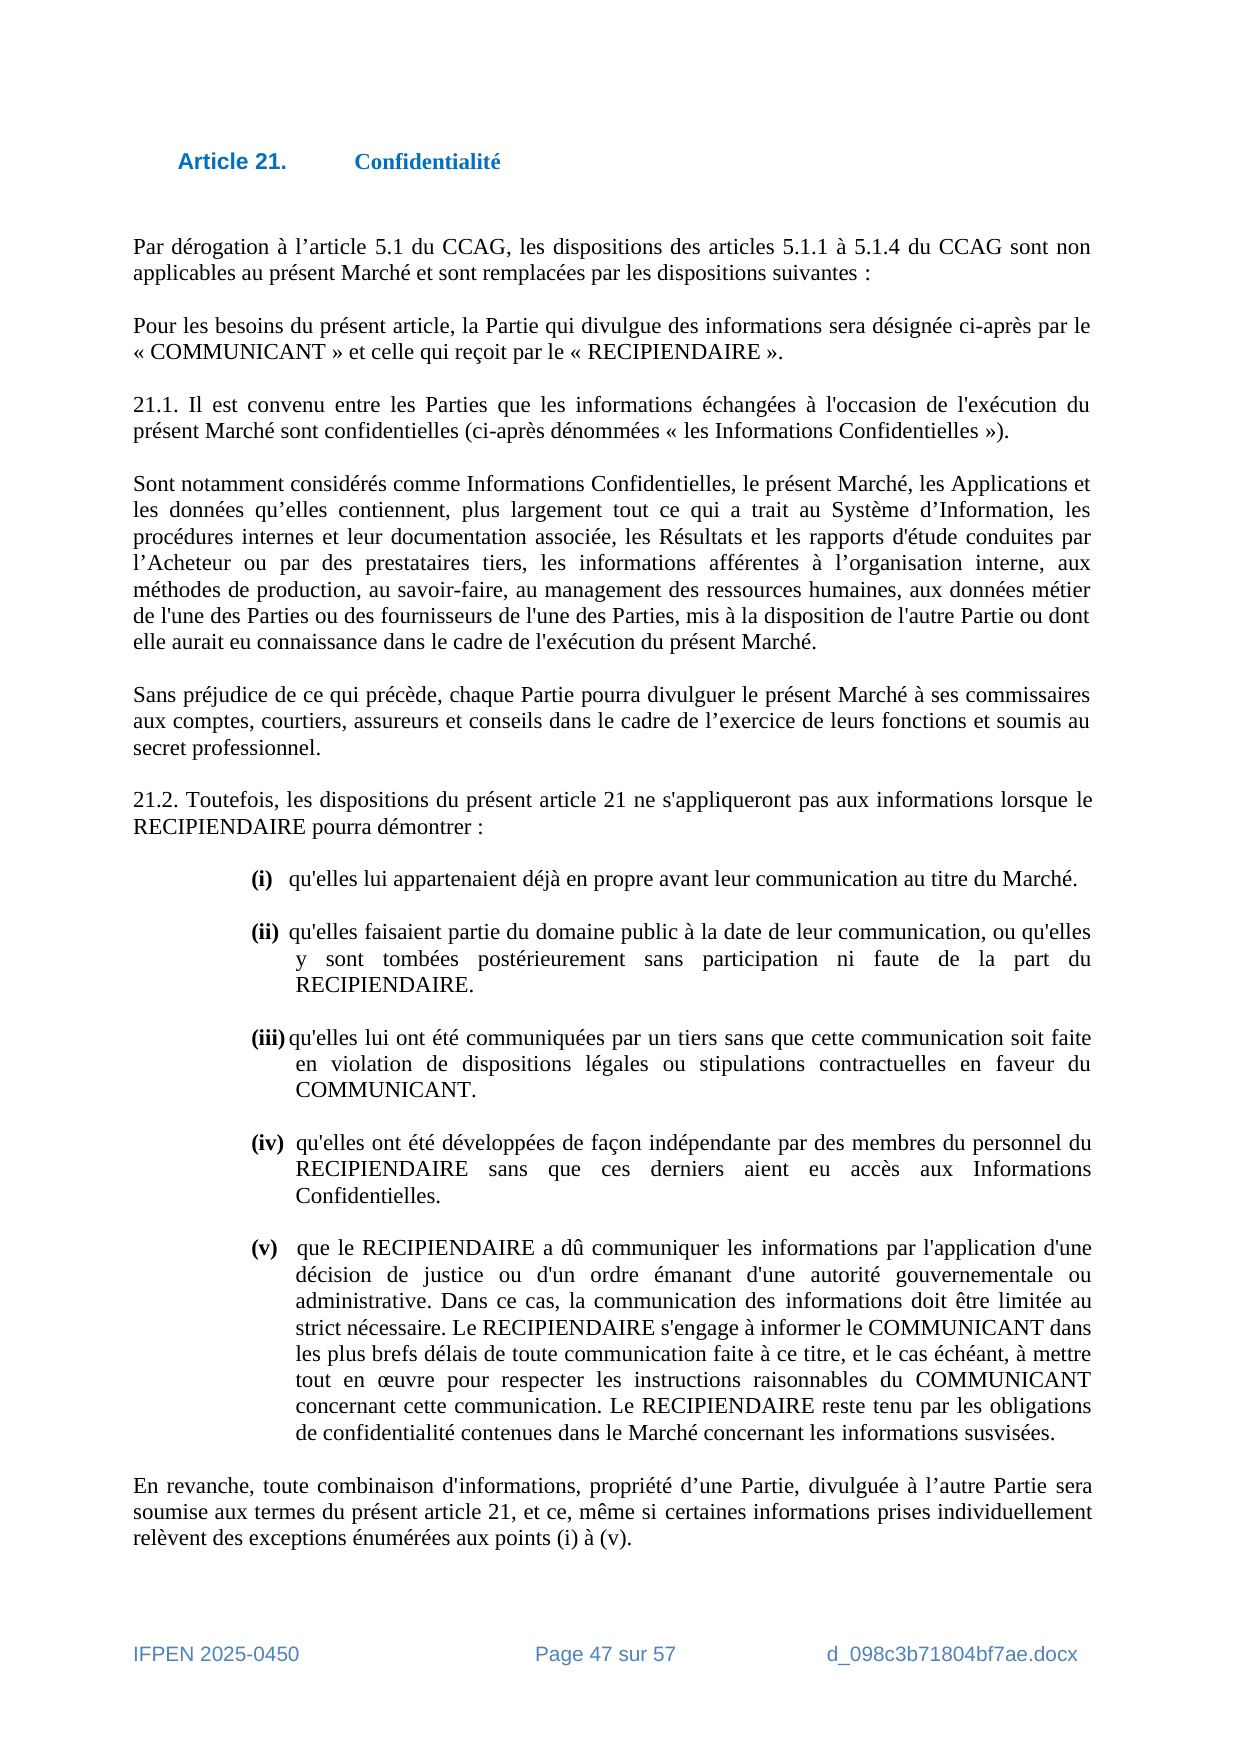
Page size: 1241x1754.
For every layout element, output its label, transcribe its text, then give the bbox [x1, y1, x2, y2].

text Pour les besoins du présent article, la Partie qui divulgue des informations sera désignée ci-après par le « COMMUNICANT » et celle qui reçoit par le « RECIPIENDAIRE ». [133, 312, 1093, 365]
text Par dérogation à l’article 5.1 du CCAG, les dispositions des articles 5.1.1 à 5.1.4 du CCAG sont non applicables au présent Marché et sont remplacées par les dispositions suivantes : [133, 233, 1093, 286]
list qu'elles lui appartenaient déjà en propre avant leur communication au titre du Marché. [251, 866, 1093, 892]
list qu'elles lui ont été communiquées par un tiers sans que cette communication soit faite en violation de dispositions légales ou stipulations contractuelles en faveur du COMMUNICANT. [251, 1024, 1093, 1103]
text 21.2. Toutefois, les dispositions du présent article 21 ne s'appliqueront pas aux informations lorsque le RECIPIENDAIRE pourra démontrer : [133, 786, 1093, 839]
text Sont notamment considérés comme Informations Confidentielles, le présent Marché, les Applications et les données qu’elles contiennent, plus largement tout ce qui a trait au Système d’Information, les procédures internes et leur documentation associée, les Résultats et les rapports d'étude conduites par l’Acheteur ou par des prestataires tiers, les informations afférentes à l’organisation interne, aux méthodes de production, au savoir-faire, au management des ressources humaines, aux données métier de l'une des Parties ou des fournisseurs de l'une des Parties, mis à la disposition de l'autre Partie ou dont elle aurait eu connaissance dans le cadre de l'exécution du présent Marché. [133, 470, 1093, 655]
text Sans préjudice de ce qui précède, chaque Partie pourra divulguer le présent Marché à ses commissaires aux comptes, courtiers, assureurs et conseils dans le cadre de l’exercice de leurs fonctions et soumis au secret professionnel. [133, 681, 1093, 760]
list qu'elles faisaient partie du domaine public à la date de leur communication, ou qu'elles y sont tombées postérieurement sans participation ni faute de la part du RECIPIENDAIRE. [251, 918, 1093, 997]
list qu'elles ont été développées de façon indépendante par des membres du personnel du RECIPIENDAIRE sans que ces derniers aient eu accès aux Informations Confidentielles. [251, 1129, 1093, 1208]
text En revanche, toute combinaison d'informations, propriété d’une Partie, divulguée à l’autre Partie sera soumise aux termes du présent article 21, et ce, même si certaines informations prises individuellement relèvent des exceptions énumérées aux points (i) à (v). [133, 1472, 1093, 1551]
subtitle Confidentialité [177, 148, 1093, 174]
text 21.1. Il est convenu entre les Parties que les informations échangées à l'occasion de l'exécution du présent Marché sont confidentielles (ci-après dénommées « les Informations Confidentielles »). [133, 391, 1093, 444]
list que le RECIPIENDAIRE a dû communiquer les informations par l'application d'une décision de justice ou d'un ordre émanant d'une autorité gouvernementale ou administrative. Dans ce cas, la communication des informations doit être limitée au strict nécessaire. Le RECIPIENDAIRE s'engage à informer le COMMUNICANT dans les plus brefs délais de toute communication faite à ce titre, et le cas échéant, à mettre tout en œuvre pour respecter les instructions raisonnables du COMMUNICANT concernant cette communication. Le RECIPIENDAIRE reste tenu par les obligations de confidentialité contenues dans le Marché concernant les informations susvisées. [251, 1234, 1093, 1445]
